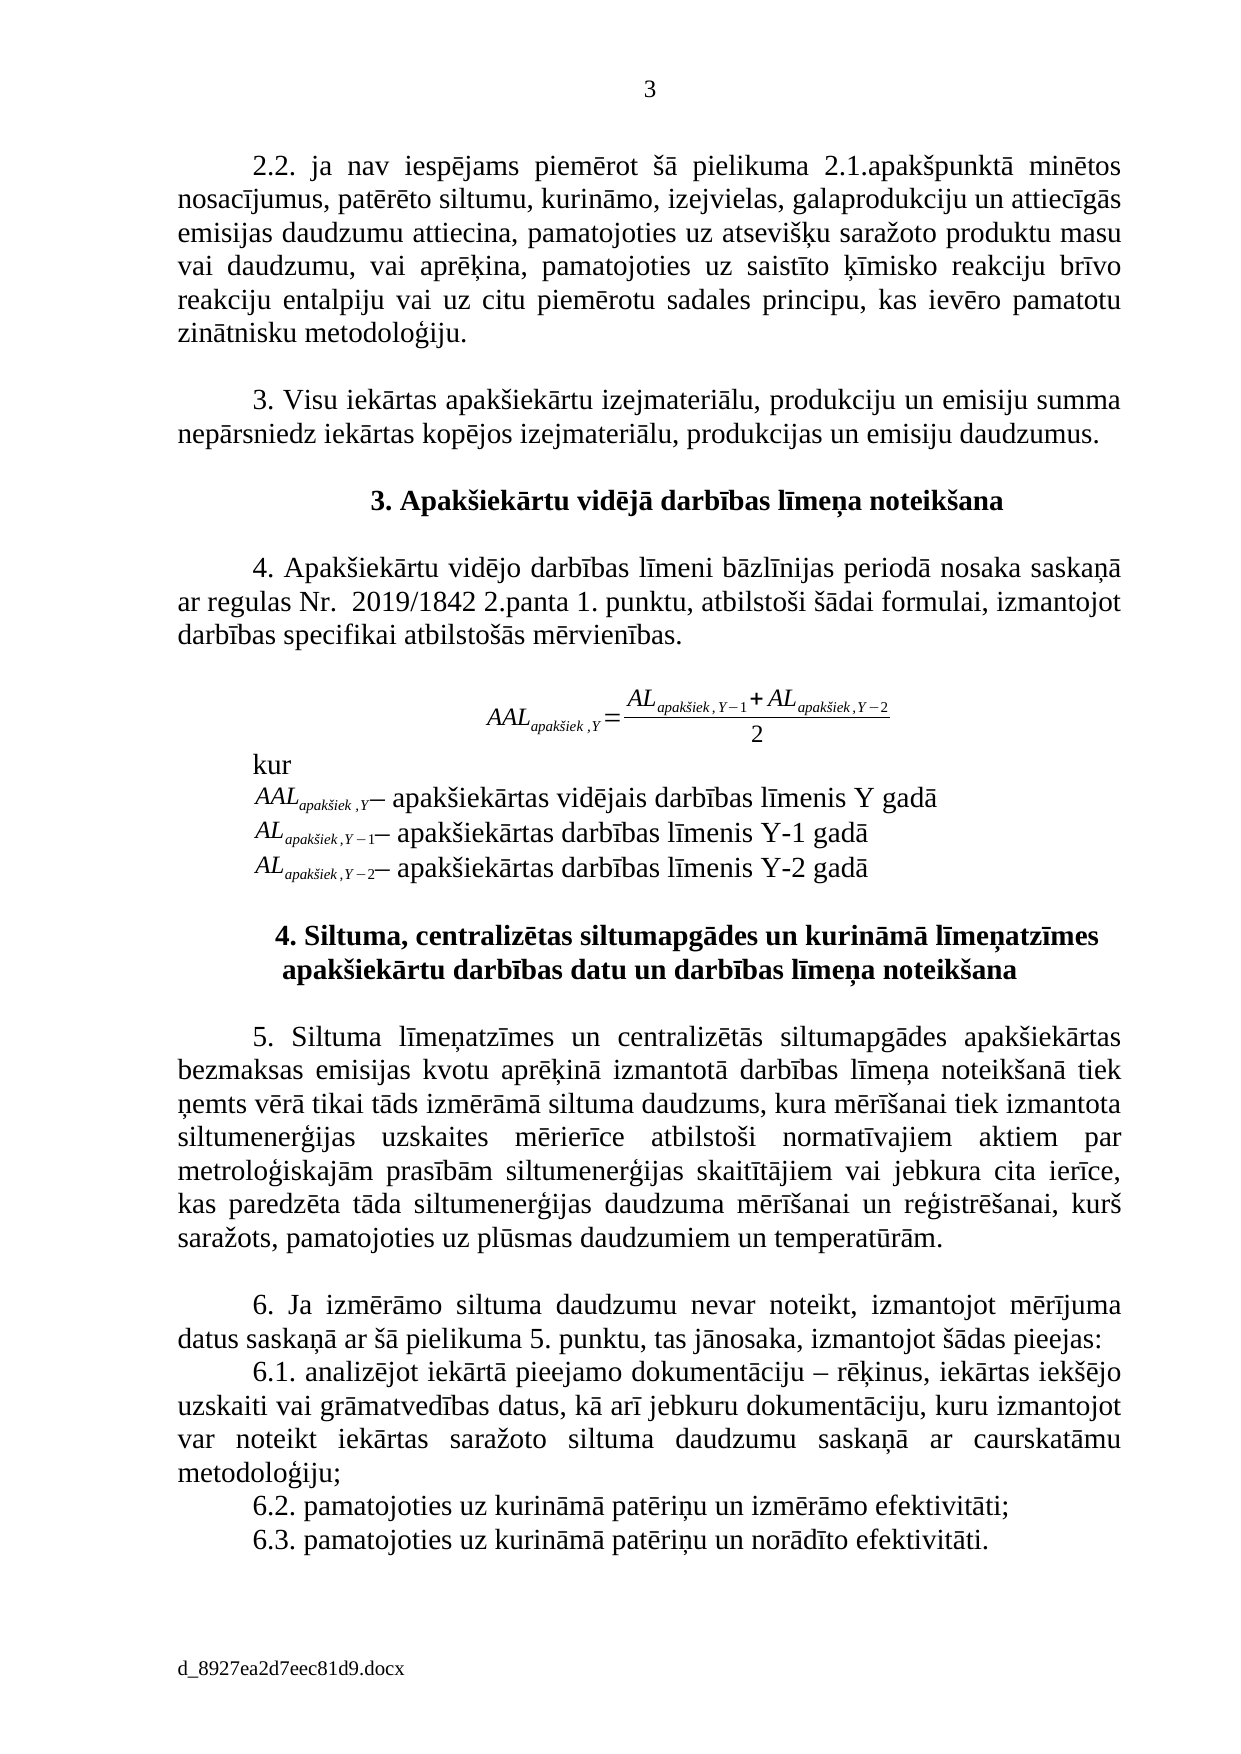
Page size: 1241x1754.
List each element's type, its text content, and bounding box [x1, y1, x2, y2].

text 6.3. pamatojoties uz kurināmā patēriņu un norādīto efektivitāti. [177, 1522, 1122, 1556]
text 2.2. ja nav iespējams piemērot šā pielikuma 2.1.apakšpunktā minētos nosacījumus, patērēto siltumu, kurināmo, izejvielas, galaprodukciju un attiecīgās emisijas daudzumu attiecina, pamatojoties uz atsevišķu saražoto produktu masu vai daudzumu, vai aprēķina, pamatojoties uz saistīto ķīmisko reakciju brīvo reakciju entalpiju vai uz citu piemērotu sadales principu, kas ievēro pamatotu zinātnisku metodoloģiju. [177, 148, 1122, 349]
text 4. Apakšiekārtu vidējo darbības līmeni bāzlīnijas periodā nosaka saskaņā ar regulas Nr. 2019/1842 2.panta 1. punktu, atbilstoši šādai formulai, izmantojot darbības specifikai atbilstošās mērvienības. [177, 550, 1122, 651]
text 6.1. analizējot iekārtā pieejamo dokumentāciju – rēķinus, iekārtas iekšējo uzskaiti vai grāmatvedības datus, kā arī jebkuru dokumentāciju, kuru izmantojot var noteikt iekārtas saražoto siltuma daudzumu saskaņā ar caurskatāmu metodoloģiju; [177, 1354, 1122, 1488]
text 3. Apakšiekārtu vidējā darbības līmeņa noteikšana [177, 483, 1122, 517]
text – apakšiekārtas vidējais darbības līmenis Y gadā [177, 781, 1122, 815]
text 3. Visu iekārtas apakšiekārtu izejmateriālu, produkciju un emisiju summa nepārsniedz iekārtas kopējos izejmateriālu, produkcijas un emisiju daudzumus. [177, 382, 1122, 449]
text – apakšiekārtas darbības līmenis Y-1 gadā [177, 815, 1122, 850]
text kur [177, 747, 1122, 781]
text 4. Siltuma, centralizētas siltumapgādes un kurināmā līmeņatzīmes apakšiekārtu darbības datu un darbības līmeņa noteikšana [177, 918, 1122, 985]
text 5. Siltuma līmeņatzīmes un centralizētās siltumapgādes apakšiekārtas bezmaksas emisijas kvotu aprēķinā izmantotā darbības līmeņa noteikšanā tiek ņemts vērā tikai tāds izmērāmā siltuma daudzums, kura mērīšanai tiek izmantota siltumenerģijas uzskaites mērierīce atbilstoši normatīvajiem aktiem par metroloģiskajām prasībām siltumenerģijas skaitītājiem vai jebkura cita ierīce, kas paredzēta tāda siltumenerģijas daudzuma mērīšanai un reģistrēšanai, kurš saražots, pamatojoties uz plūsmas daudzumiem un temperatūrām. [177, 1019, 1122, 1254]
text 6. Ja izmērāmo siltuma daudzumu nevar noteikt, izmantojot mērījuma datus saskaņā ar šā pielikuma 5. punktu, tas jānosaka, izmantojot šādas pieejas: [177, 1287, 1122, 1354]
text – apakšiekārtas darbības līmenis Y-2 gadā [177, 850, 1122, 885]
text 6.2. pamatojoties uz kurināmā patēriņu un izmērāmo efektivitāti; [177, 1488, 1122, 1522]
